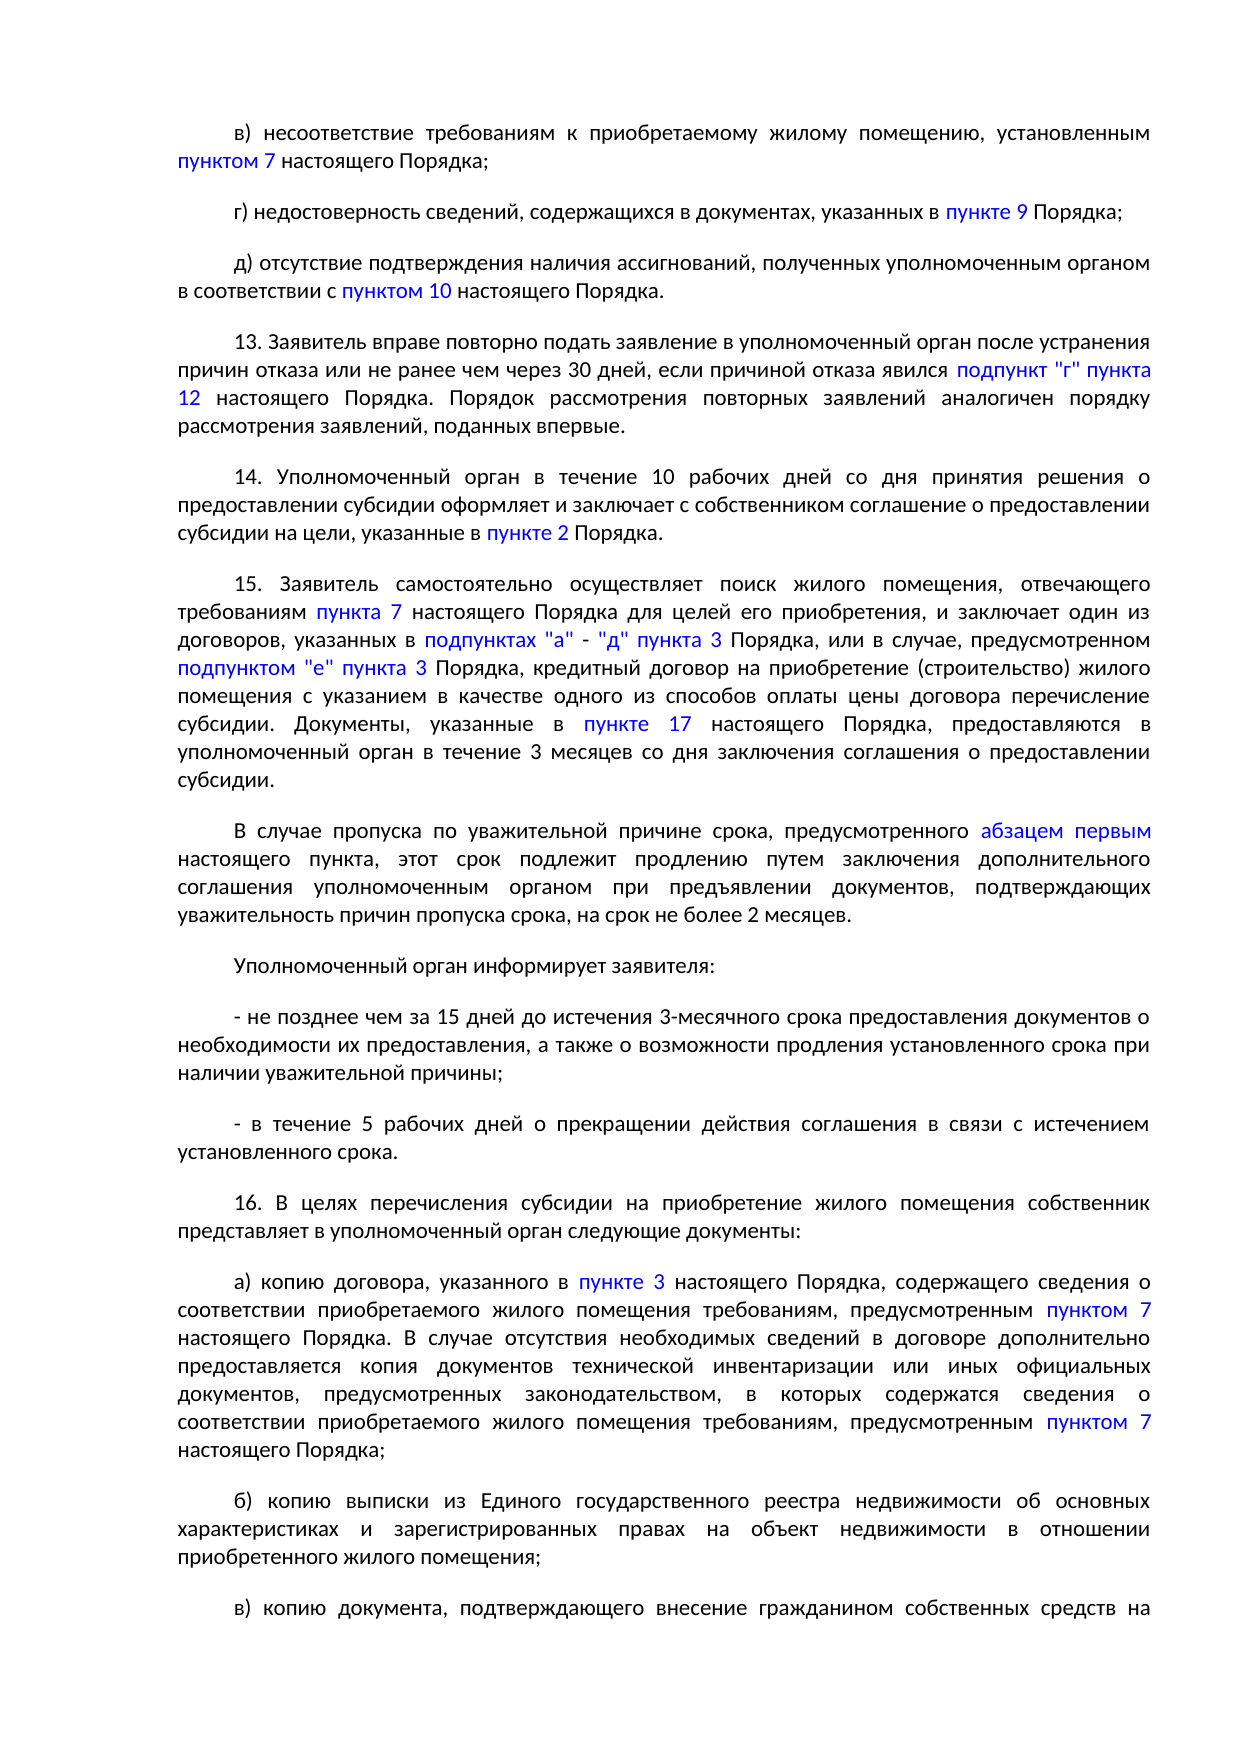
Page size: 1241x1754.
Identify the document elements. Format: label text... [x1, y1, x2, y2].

text 16. В целях перечисления субсидии на приобретение жилого помещения собственник представляет в уполномоченный орган следующие документы: [177, 1188, 1152, 1244]
text 13. Заявитель вправе повторно подать заявление в уполномоченный орган после устранения причин отказа или не ранее чем через 30 дней, если причиной отказа явился подпункт "г" пункта 12 настоящего Порядка. Порядок рассмотрения повторных заявлений аналогичен порядку рассмотрения заявлений, поданных впервые. [177, 327, 1152, 439]
text а) копию договора, указанного в пункте 3 настоящего Порядка, содержащего сведения о соответствии приобретаемого жилого помещения требованиям, предусмотренным пунктом 7 настоящего Порядка. В случае отсутствия необходимых сведений в договоре дополнительно предоставляется копия документов технической инвентаризации или иных официальных документов, предусмотренных законодательством, в которых содержатся сведения о соответствии приобретаемого жилого помещения требованиям, предусмотренным пунктом 7 настоящего Порядка; [177, 1267, 1152, 1463]
text Уполномоченный орган информирует заявителя: [177, 951, 1152, 979]
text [177, 1593, 1152, 1621]
text в) несоответствие требованиям к приобретаемому жилому помещению, установленным пунктом 7 настоящего Порядка; [177, 118, 1152, 174]
text 15. Заявитель самостоятельно осуществляет поиск жилого помещения, отвечающего требованиям пункта 7 настоящего Порядка для целей его приобретения, и заключает один из договоров, указанных в подпунктах "а" - "д" пункта 3 Порядка, или в случае, предусмотренном подпунктом "е" пункта 3 Порядка, кредитный договор на приобретение (строительство) жилого помещения с указанием в качестве одного из способов оплаты цены договора перечисление субсидии. Документы, указанные в пункте 17 настоящего Порядка, предоставляются в уполномоченный орган в течение 3 месяцев со дня заключения соглашения о предоставлении субсидии. [177, 569, 1152, 793]
text д) отсутствие подтверждения наличия ассигнований, полученных уполномоченным органом в соответствии с пунктом 10 настоящего Порядка. [177, 248, 1152, 304]
text б) копию выписки из Единого государственного реестра недвижимости об основных характеристиках и зарегистрированных правах на объект недвижимости в отношении приобретенного жилого помещения; [177, 1486, 1152, 1570]
text - не позднее чем за 15 дней до истечения 3-месячного срока предоставления документов о необходимости их предоставления, а также о возможности продления установленного срока при наличии уважительной причины; [177, 1002, 1152, 1086]
text 14. Уполномоченный орган в течение 10 рабочих дней со дня принятия решения о предоставлении субсидии оформляет и заключает с собственником соглашение о предоставлении субсидии на цели, указанные в пункте 2 Порядка. [177, 462, 1152, 546]
text В случае пропуска по уважительной причине срока, предусмотренного абзацем первым настоящего пункта, этот срок подлежит продлению путем заключения дополнительного соглашения уполномоченным органом при предъявлении документов, подтверждающих уважительность причин пропуска срока, на срок не более 2 месяцев. [177, 816, 1152, 928]
text г) недостоверность сведений, содержащихся в документах, указанных в пункте 9 Порядка; [177, 197, 1152, 225]
text - в течение 5 рабочих дней о прекращении действия соглашения в связи с истечением установленного срока. [177, 1109, 1152, 1165]
